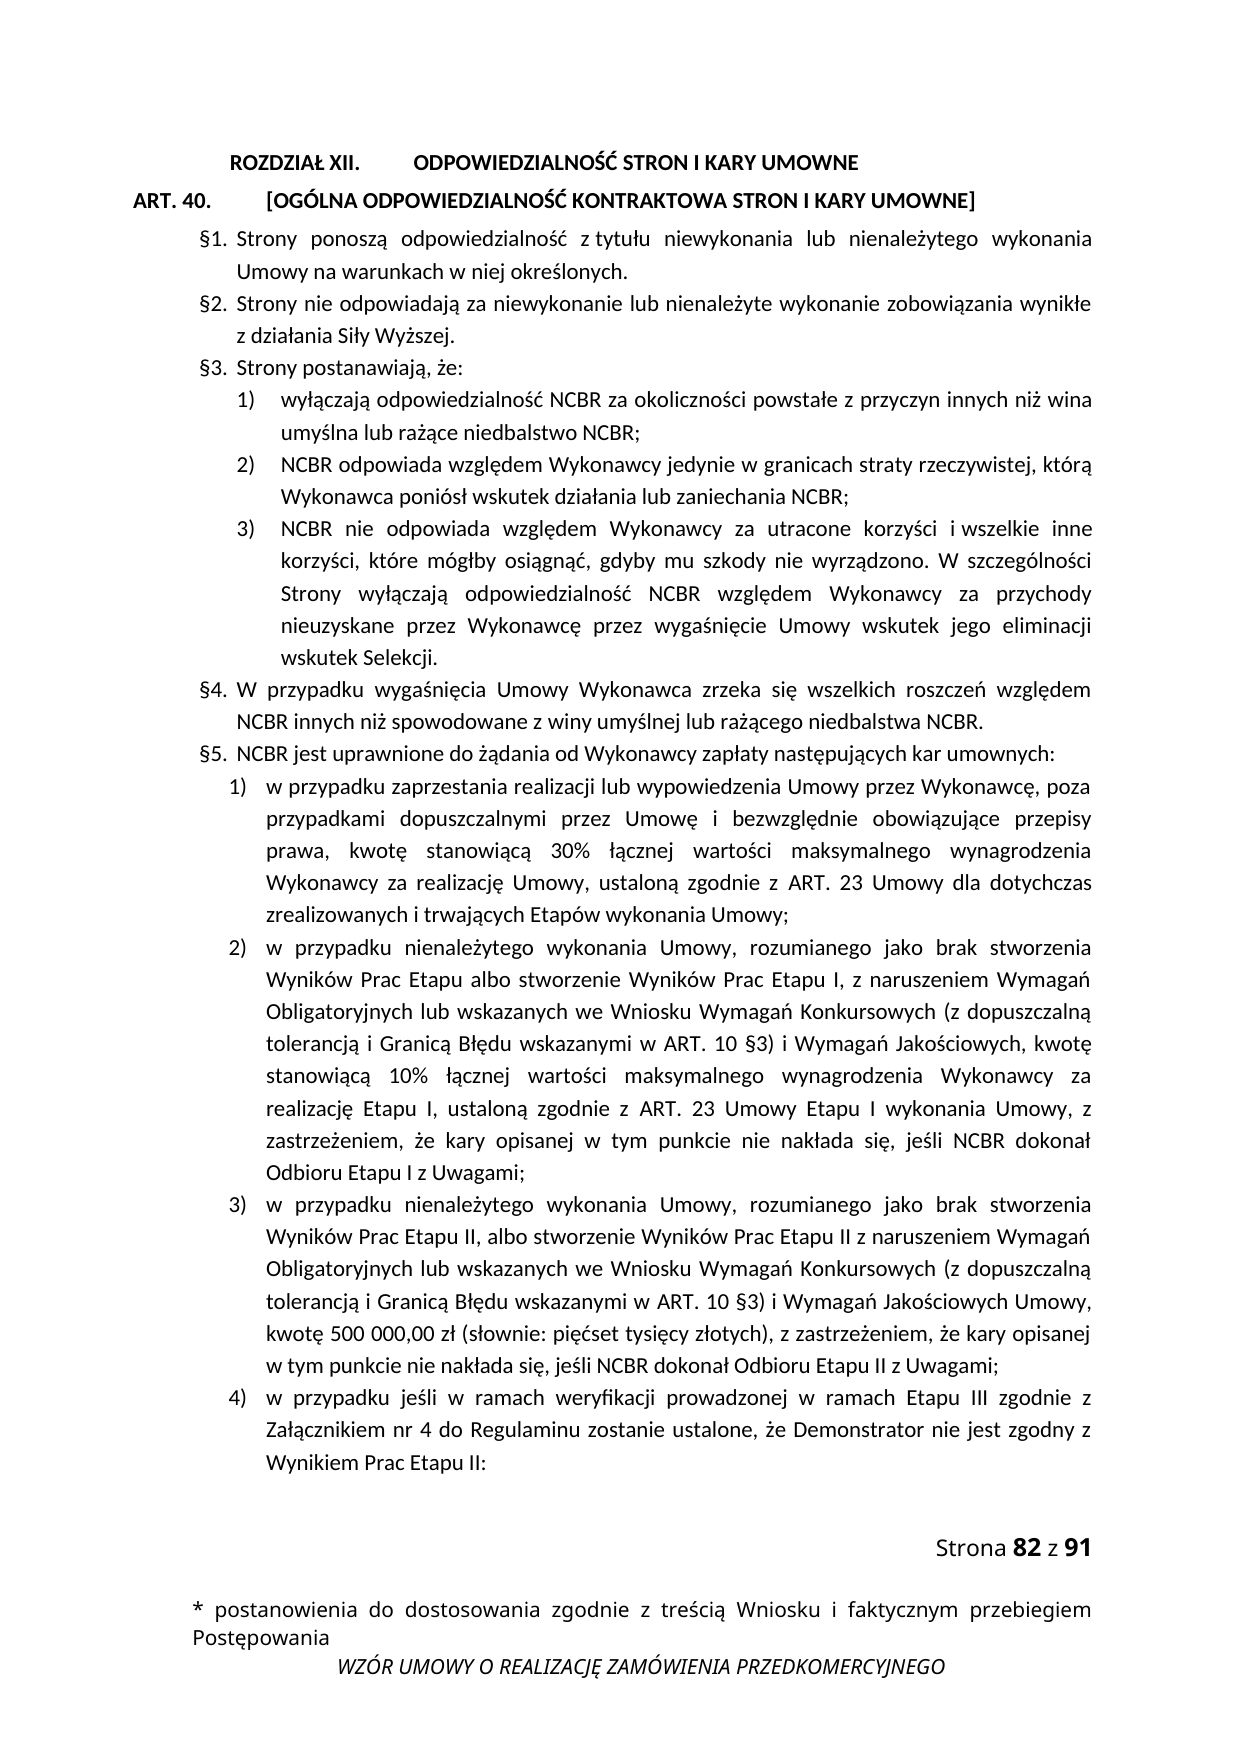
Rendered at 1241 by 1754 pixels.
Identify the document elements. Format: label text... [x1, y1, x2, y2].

list NCBR jest uprawnione do żądania od Wykonawcy zapłaty następujących kar umownych: [199, 739, 1093, 768]
list Strony ponoszą odpowiedzialność z tytułu niewykonania lub nienależytego wykonania Umowy na warunkach w niej określonych. [199, 224, 1093, 285]
list Strony postanawiają, że: [199, 353, 1093, 381]
list wyłączają odpowiedzialność NCBR za okoliczności powstałe z przyczyn innych niż wina umyślna lub rażące niedbalstwo NCBR; [236, 386, 1093, 446]
list w przypadku zaprzestania realizacji lub wypowiedzenia Umowy przez Wykonawcę, poza przypadkami dopuszczalnymi przez Umowę i bezwzględnie obowiązujące przepisy prawa, kwotę stanowiącą 30% łącznej wartości maksymalnego wynagrodzenia Wykonawcy za realizację Umowy, ustaloną zgodnie z ART. 23 Umowy dla dotychczas zrealizowanych i trwających Etapów wykonania Umowy; [228, 772, 1093, 928]
list NCBR odpowiada względem Wykonawcy jedynie w granicach straty rzeczywistej, którą Wykonawca poniósł wskutek działania lub zaniechania NCBR; [236, 450, 1093, 510]
list NCBR nie odpowiada względem Wykonawcy za utracone korzyści i wszelkie inne korzyści, które mógłby osiągnąć, gdyby mu szkody nie wyrządzono. W szczególności Strony wyłączają odpowiedzialność NCBR względem Wykonawcy za przychody nieuzyskane przez Wykonawcę przez wygaśnięcie Umowy wskutek jego eliminacji wskutek Selekcji. [236, 514, 1093, 671]
list w przypadku jeśli w ramach weryfikacji prowadzonej w ramach Etapu III zgodnie z Załącznikiem nr 4 do Regulaminu zostanie ustalone, że Demonstrator nie jest zgodny z Wynikiem Prac Etapu II: [228, 1383, 1093, 1476]
list Strony nie odpowiadają za niewykonanie lub nienależyte wykonanie zobowiązania wynikłe z działania Siły Wyższej. [199, 289, 1093, 349]
list w przypadku nienależytego wykonania Umowy, rozumianego jako brak stworzenia Wyników Prac Etapu albo stworzenie Wyników Prac Etapu I, z naruszeniem Wymagań Obligatoryjnych lub wskazanych we Wniosku Wymagań Konkursowych (z dopuszczalną tolerancją i Granicą Błędu wskazanymi w ART. 10 §3) i Wymagań Jakościowych, kwotę stanowiącą 10% łącznej wartości maksymalnego wynagrodzenia Wykonawcy za realizację Etapu I, ustaloną zgodnie z ART. 23 Umowy Etapu I wykonania Umowy, z zastrzeżeniem, że kary opisanej w tym punkcie nie nakłada się, jeśli NCBR dokonał Odbioru Etapu I z Uwagami; [228, 933, 1093, 1186]
list w przypadku nienależytego wykonania Umowy, rozumianego jako brak stworzenia Wyników Prac Etapu II, albo stworzenie Wyników Prac Etapu II z naruszeniem Wymagań Obligatoryjnych lub wskazanych we Wniosku Wymagań Konkursowych (z dopuszczalną tolerancją i Granicą Błędu wskazanymi w ART. 10 §3) i Wymagań Jakościowych Umowy, kwotę 500 000,00 zł (słownie: pięćset tysięcy złotych), z zastrzeżeniem, że kary opisanej w tym punkcie nie nakłada się, jeśli NCBR dokonał Odbioru Etapu II z Uwagami; [228, 1190, 1093, 1379]
subtitle [OGÓLNA ODPOWIEDZIALNOŚĆ KONTRAKTOWA STRON I KARY UMOWNE] [133, 186, 1093, 214]
subtitle ODPOWIEDZIALNOŚĆ STRON I KARY UMOWNE [229, 148, 1093, 176]
list W przypadku wygaśnięcia Umowy Wykonawca zrzeka się wszelkich roszczeń względem NCBR innych niż spowodowane z winy umyślnej lub rażącego niedbalstwa NCBR. [199, 675, 1093, 735]
